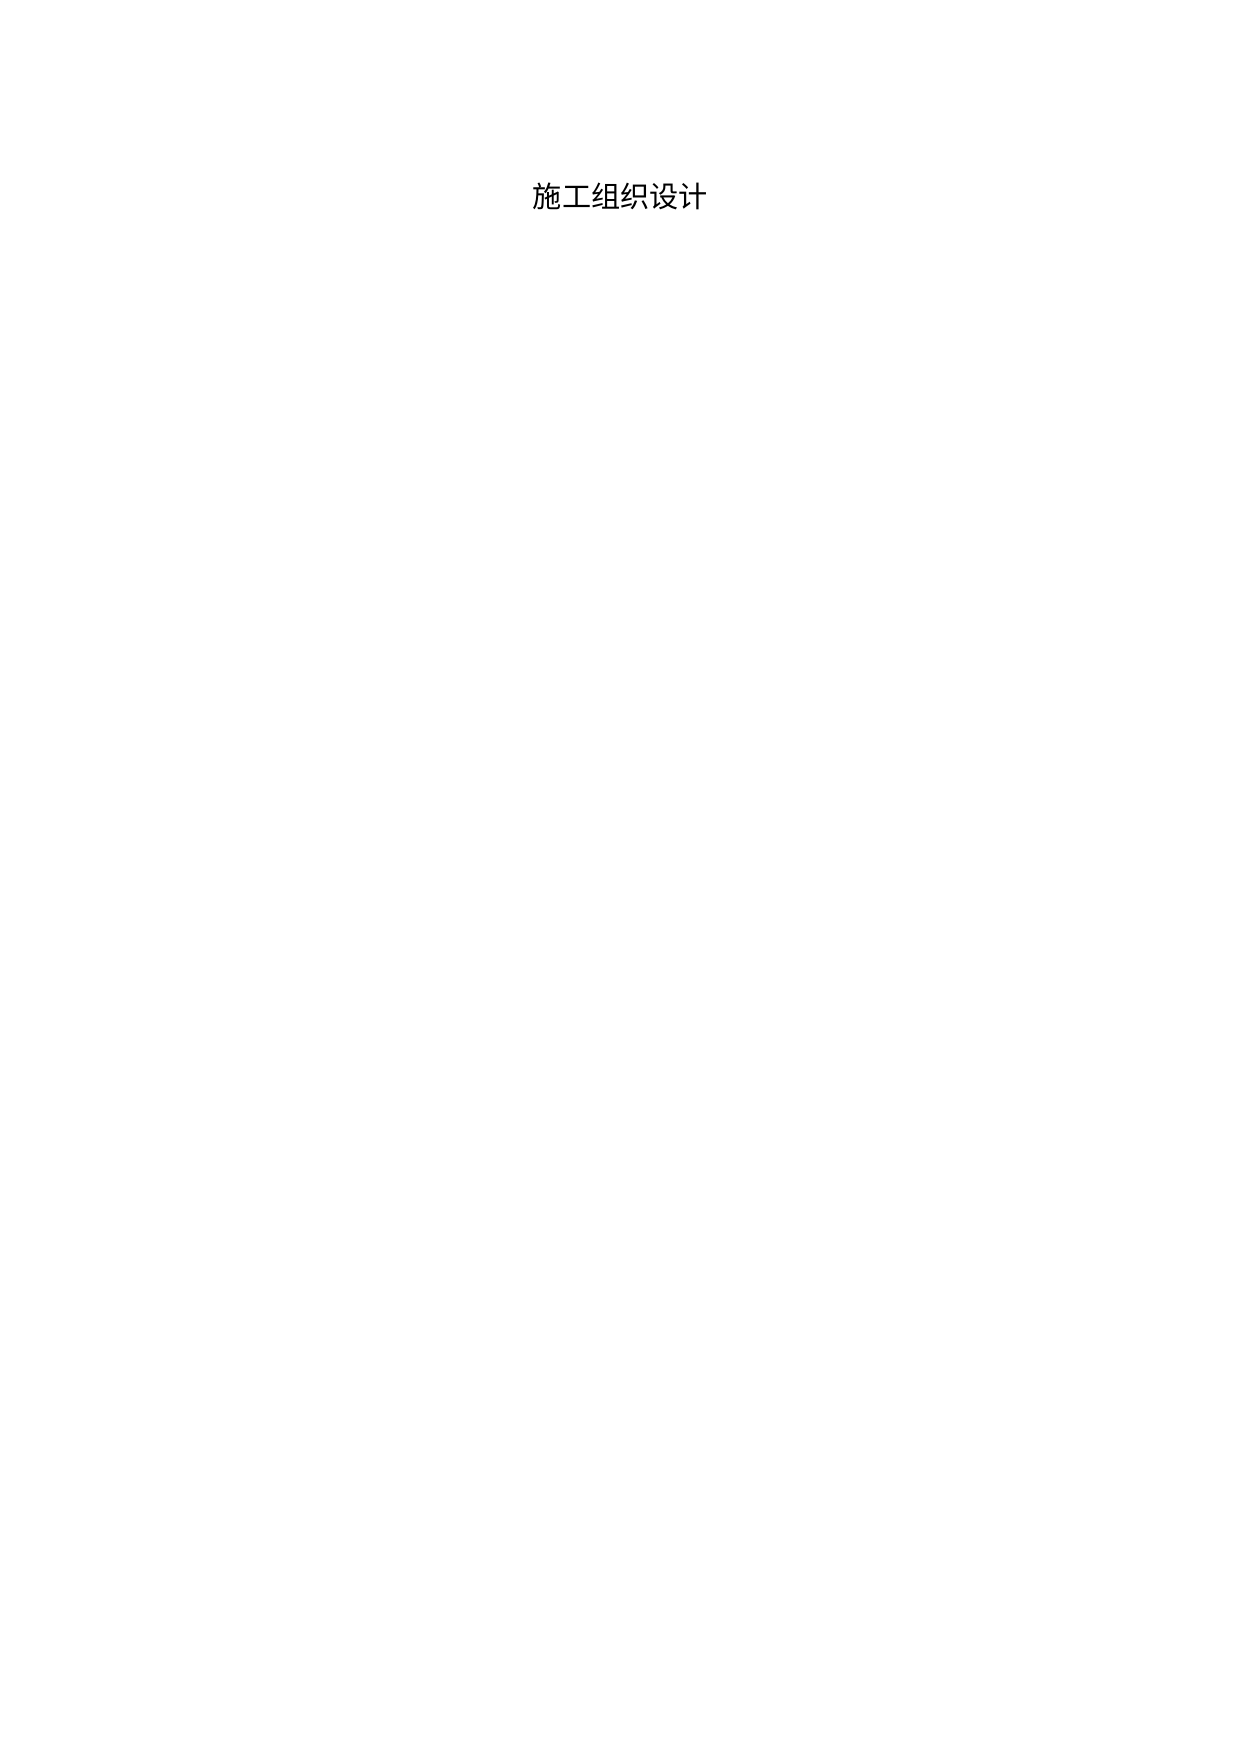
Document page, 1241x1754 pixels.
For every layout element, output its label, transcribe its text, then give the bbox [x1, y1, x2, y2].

text 施工组织设计 [187, 162, 1053, 227]
